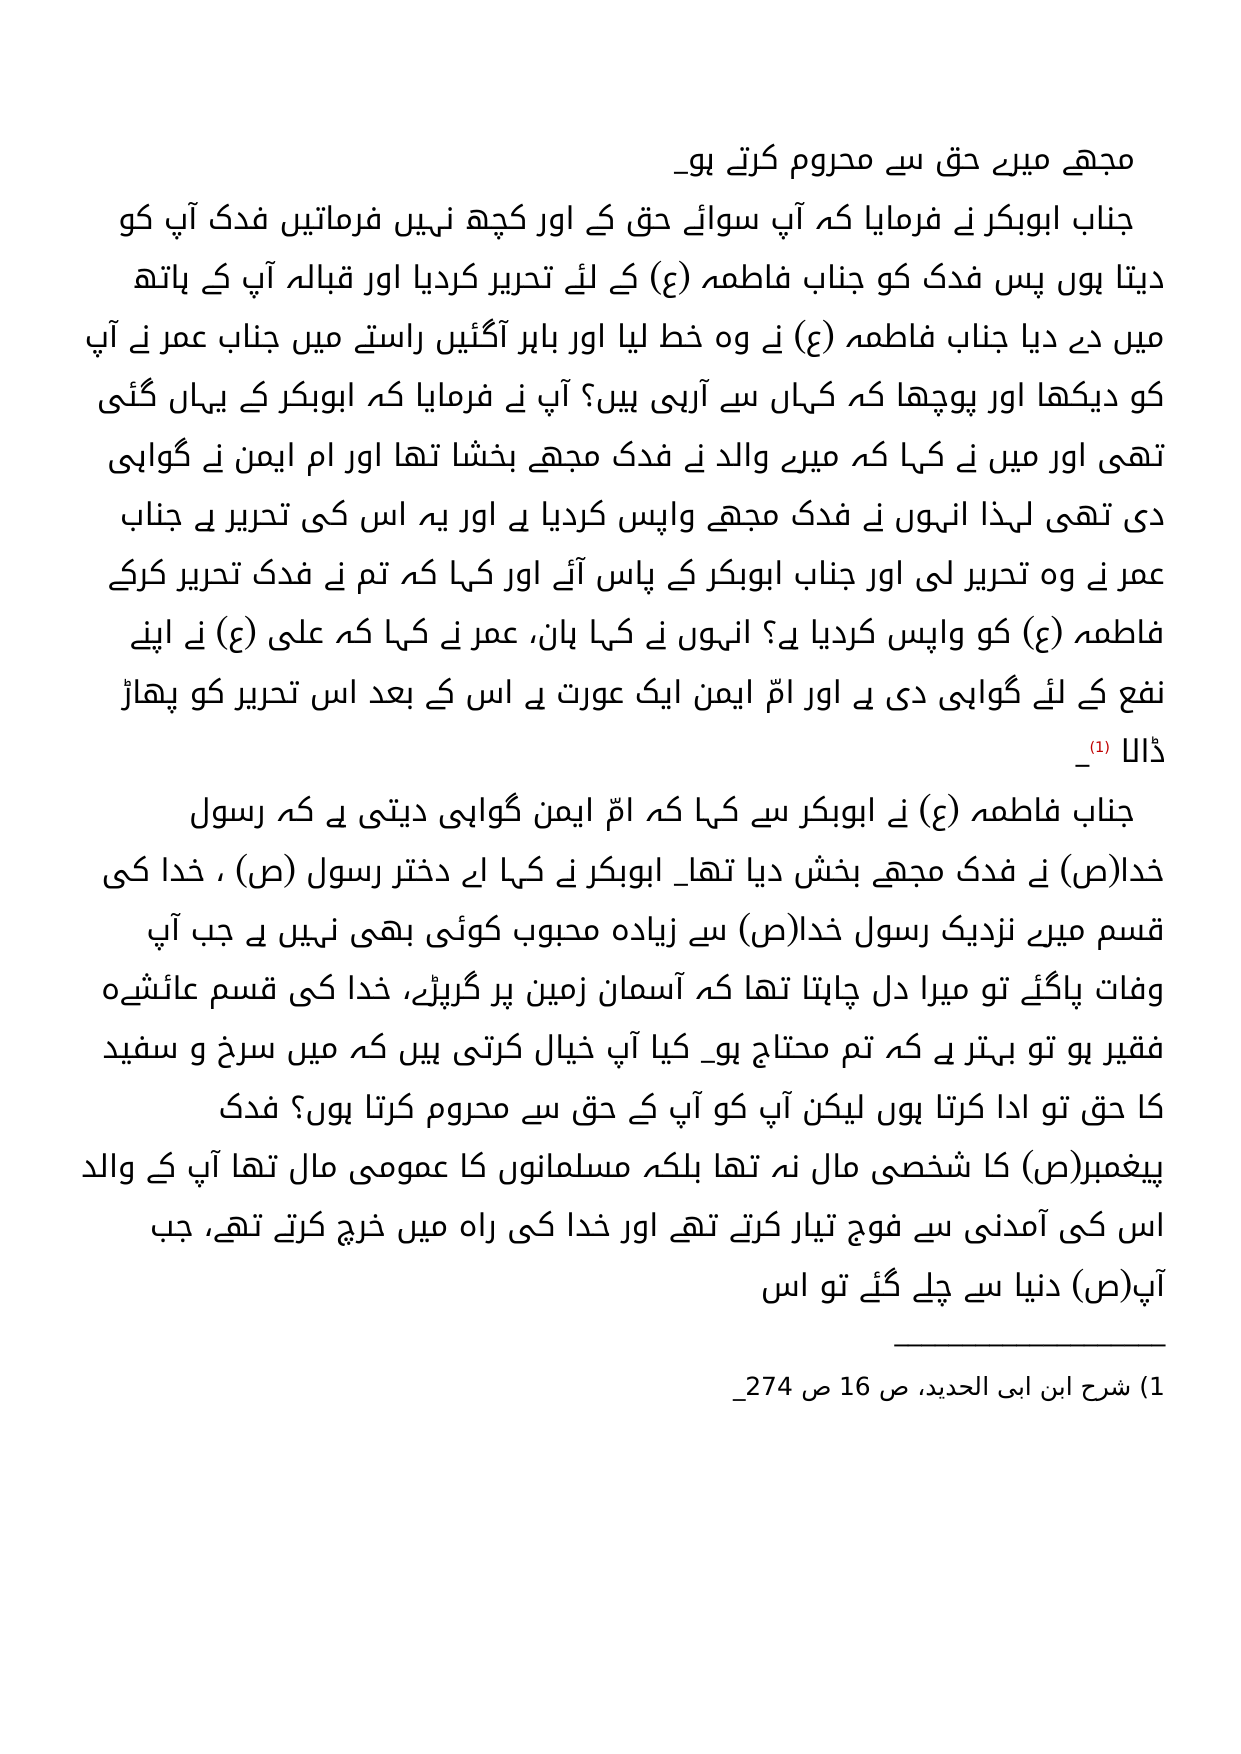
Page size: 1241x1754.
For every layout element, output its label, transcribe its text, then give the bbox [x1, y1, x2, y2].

text جناب ابوبکر نے فرمایا کہ آپ سوائے حق کے اور کچھ نہیں فرماتیں فدک آپ کو دیتا ہوں پس فدک کو جناب فاطمہ (ع) کے لئے تحریر کردیا اور قبالہ آپ کے ہاتھ میں دے دیا جناب فاطمہ (ع) نے وہ خط لیا اور باہر آگئیں راستے میں جناب عمر نے آپ کو دیکھا اور پوچھا کہ کہاں سے آرہی ہیں؟ آپ نے فرمایا کہ ابوبکر کے یہاں گئی تھی اور میں نے کہا کہ میرے والد نے فدک مجھے بخشا تھا اور ام ایمن نے گواہی دی تھی لہذا انہوں نے فدک مجھے واپس کردیا ہے اور یہ اس کی تحریر ہے جناب عمر نے وہ تحریر لی اور جناب ابوبکر کے پاس آئے اور کہا کہ تم نے فدک تحریر کرکے فاطمہ (ع) کو واپس کردیا ہے؟ انہوں نے کہا ہان، عمر نے کہا کہ علی (ع) نے اپنے نفع کے لئے گواہی دی ہے اور امّ ایمن ایک عورت ہے اس کے بعد اس تحریر کو پھاڑ ڈالا (1)_ [75, 189, 1165, 782]
text ____________________ [75, 1315, 1165, 1347]
text 1) شرح ابن ابی الحدید، ص 16 ص 274_ [75, 1372, 1165, 1401]
text جناب فاطمہ (ع) نے ابوبکر سے کہا کہ امّ ایمن گواہی دیتی ہے کہ رسول خدا(ص) نے فدک مجھے بخش دیا تھا_ ابوبکر نے کہا اے دختر رسول (ص) ، خدا کی قسم میرے نزدیک رسول خدا(ص) سے زیادہ محبوب کوئی بھی نہیں ہے جب آپ وفات پاگئے تو میرا دل چاہتا تھا کہ آسمان زمین پر گرپڑے، خدا کی قسم عائشےہ فقیر ہو تو بہتر ہے کہ تم محتاج ہو_ کیا آپ خیال کرتی ہیں کہ میں سرخ و سفید کا حق تو ادا کرتا ہوں لیکن آپ کو آپ کے حق سے محروم کرتا ہوں؟ فدک پیغمبر(ص) کا شخصی مال نہ تھا بلکہ مسلمانوں کا عمومی مال تھا آپ کے والد اس کی آمدنی سے فوج تیار کرتے تھے اور خدا کی راہ میں خرچ کرتے تھے، جب آپ(ص) دنیا سے چلے گئے تو اس [75, 782, 1165, 1315]
text مجھے میرے حق سے محروم کرتے ہو_ [75, 130, 1165, 189]
